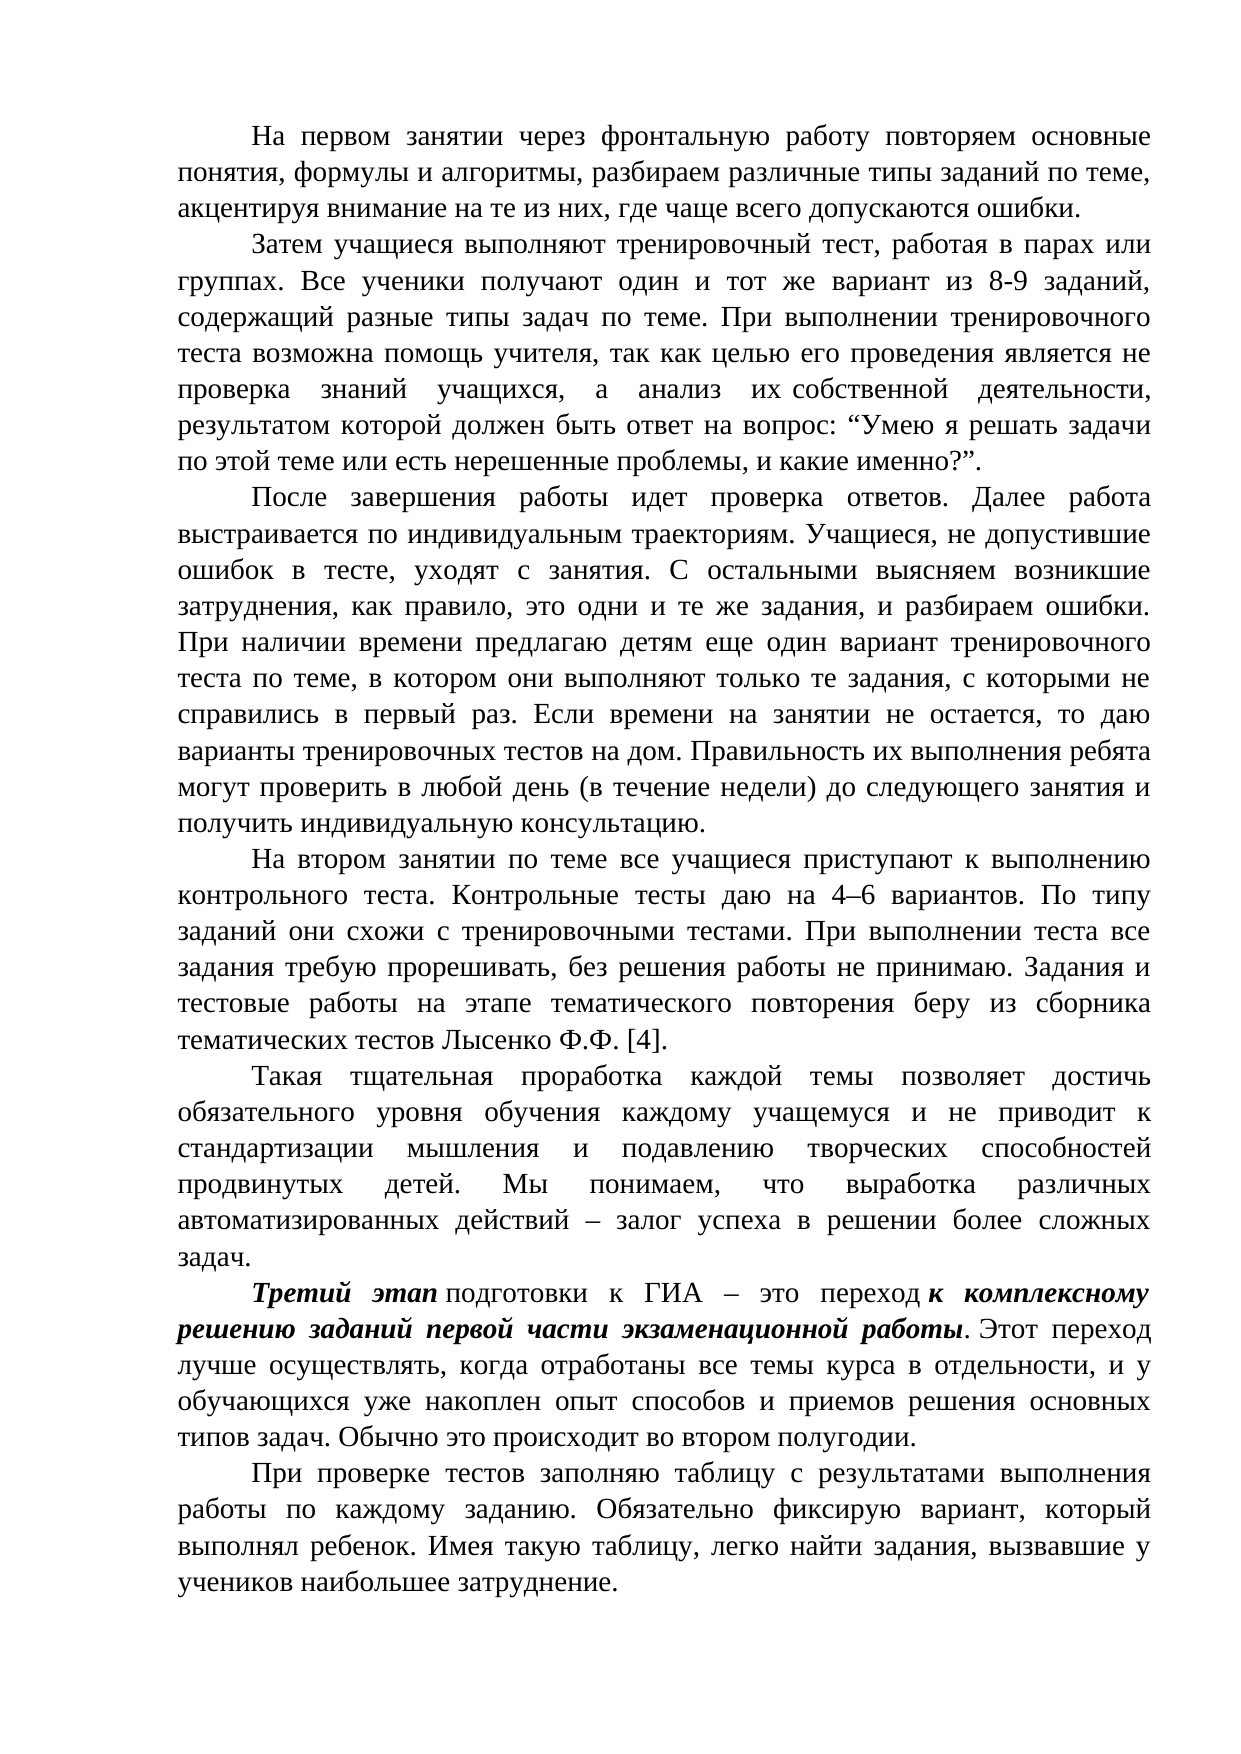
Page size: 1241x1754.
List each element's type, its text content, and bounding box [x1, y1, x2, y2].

text Такая тщательная проработка каждой темы позволяет достичь обязательного уровня обучения каждому учащемуся и не приводит к стандартизации мышления и подавлению творческих способностей продвинутых детей. Мы понимаем, что выработка различных автоматизированных действий – залог успеха в решении более сложных задач. [177, 1058, 1152, 1272]
text После завершения работы идет проверка ответов. Далее работа выстраивается по индивидуальным траекториям. Учащиеся, не допустившие ошибок в тесте, уходят с занятия. С остальными выясняем возникшие затруднения, как правило, это одни и те же задания, и разбираем ошибки. При наличии времени предлагаю детям еще один вариант тренировочного теста по теме, в котором они выполняют только те задания, с которыми не справились в первый раз. Если времени на занятии не остается, то даю варианты тренировочных тестов на дом. Правильность их выполнения ребята могут проверить в любой день (в течение недели) до следующего занятия и получить индивидуальную консультацию. [177, 479, 1152, 838]
text Затем учащиеся выполняют тренировочный тест, работая в парах или группах. Все ученики получают один и тот же вариант из 8-9 заданий, содержащий разные типы задач по теме. При выполнении тренировочного теста возможна помощь учителя, так как целью его проведения является не проверка знаний учащихся, а анализ их собственной деятельности, результатом которой должен быть ответ на вопрос: “Умею я решать задачи по этой теме или есть нерешенные проблемы, и какие именно?”. [177, 227, 1152, 477]
text На первом занятии через фронтальную работу повторяем основные понятия, формулы и алгоритмы, разбираем различные типы заданий по теме, акцентируя внимание на те из них, где чаще всего допускаются ошибки. [177, 118, 1152, 224]
text Третий этап подготовки к ГИА – это переход к комплексному решению заданий первой части экзаменационной работы. Этот переход лучше осуществлять, когда отработаны все темы курса в отдельности, и у обучающихся уже накоплен опыт способов и приемов решения основных типов задач. Обычно это происходит во втором полугодии. [177, 1275, 1152, 1453]
text При проверке тестов заполняю таблицу с результатами выполнения работы по каждому заданию. Обязательно фиксирую вариант, который выполнял ребенок. Имея такую таблицу, легко найти задания, вызвавшие у учеников наибольшее затруднение. [177, 1456, 1152, 1597]
text На втором занятии по теме все учащиеся приступают к выполнению контрольного теста. Контрольные тесты даю на 4–6 вариантов. По типу заданий они схожи с тренировочными тестами. При выполнении теста все задания требую прорешивать, без решения работы не принимаю. Задания и тестовые работы на этапе тематического повторения беру из сборника тематических тестов Лысенко Ф.Ф. [4]. [177, 841, 1152, 1055]
